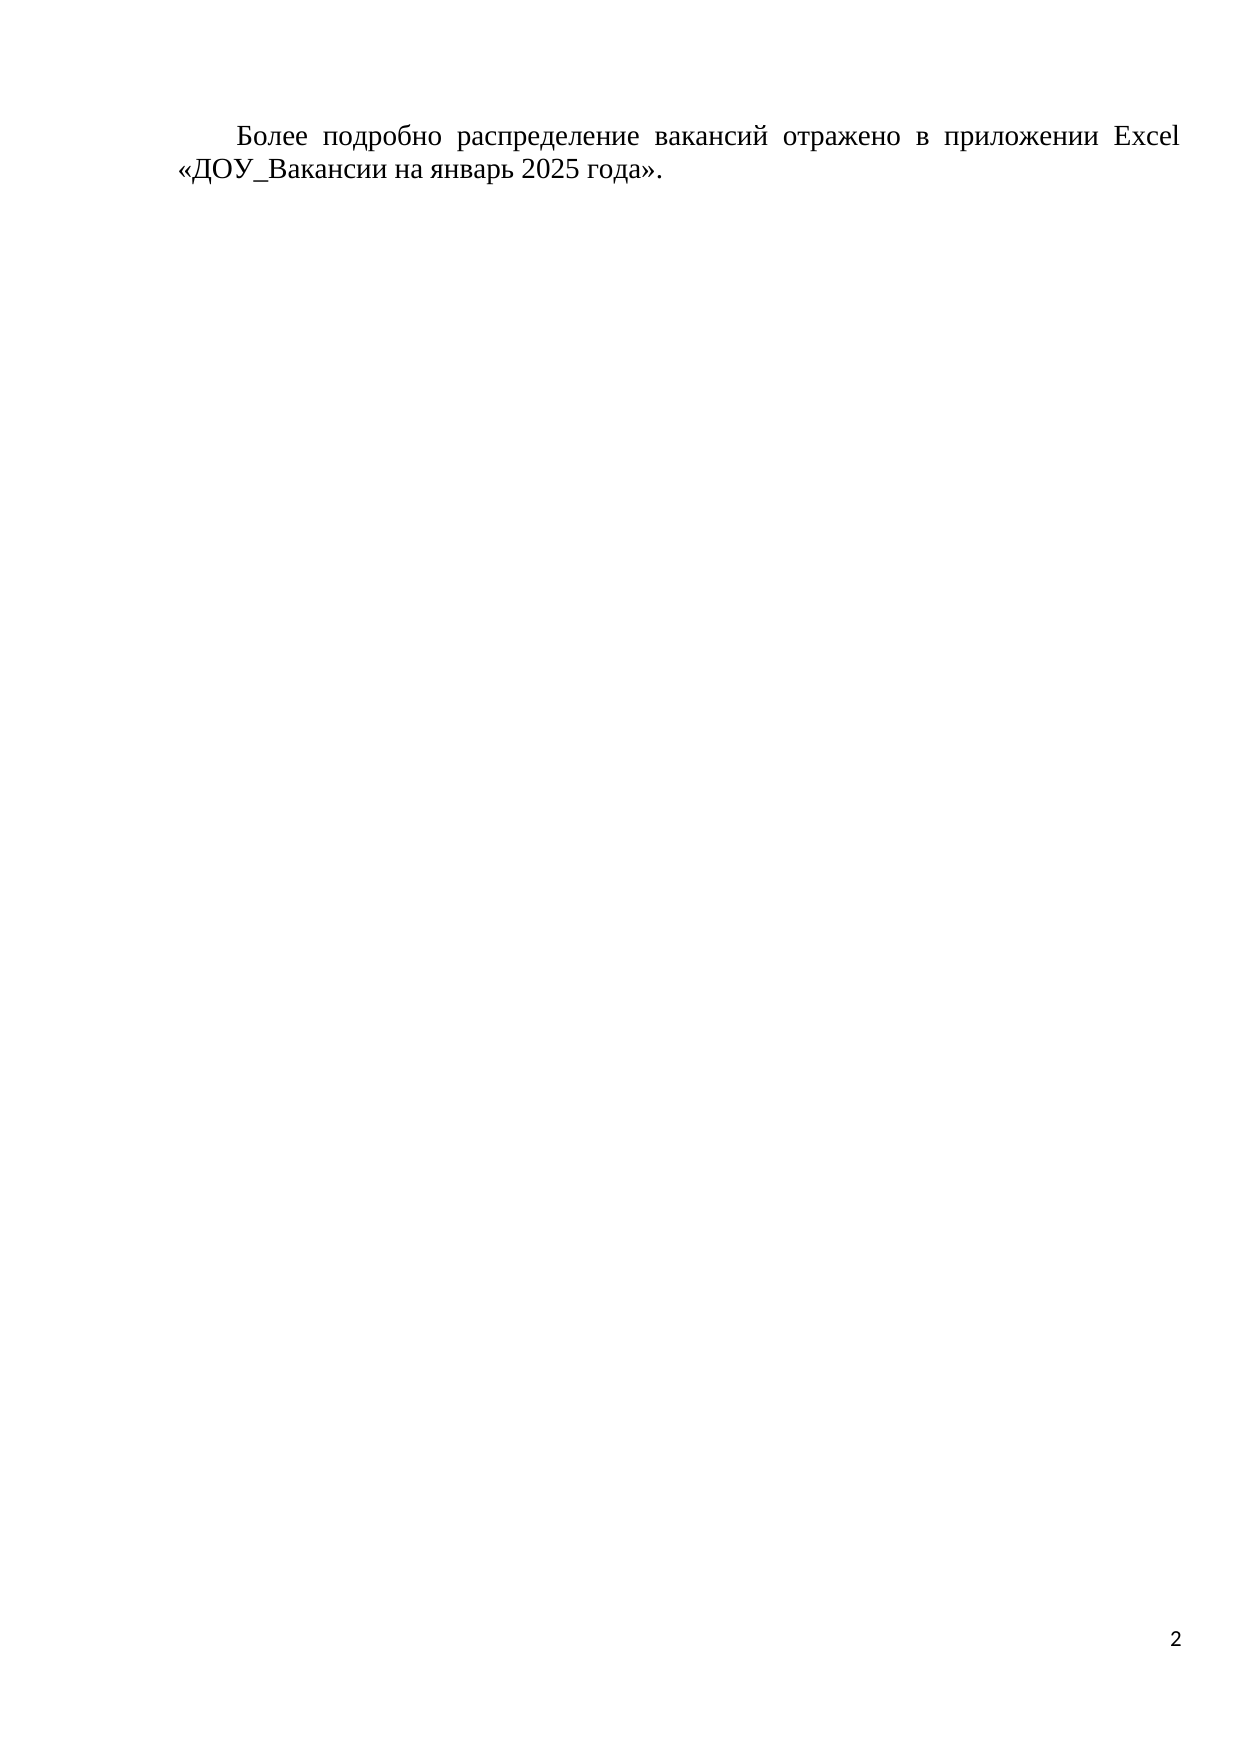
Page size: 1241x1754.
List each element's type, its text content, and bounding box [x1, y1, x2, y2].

text Более подробно распределение вакансий отражено в приложении Excel «ДОУ_Вакансии на январь 2025 года». [177, 118, 1181, 185]
